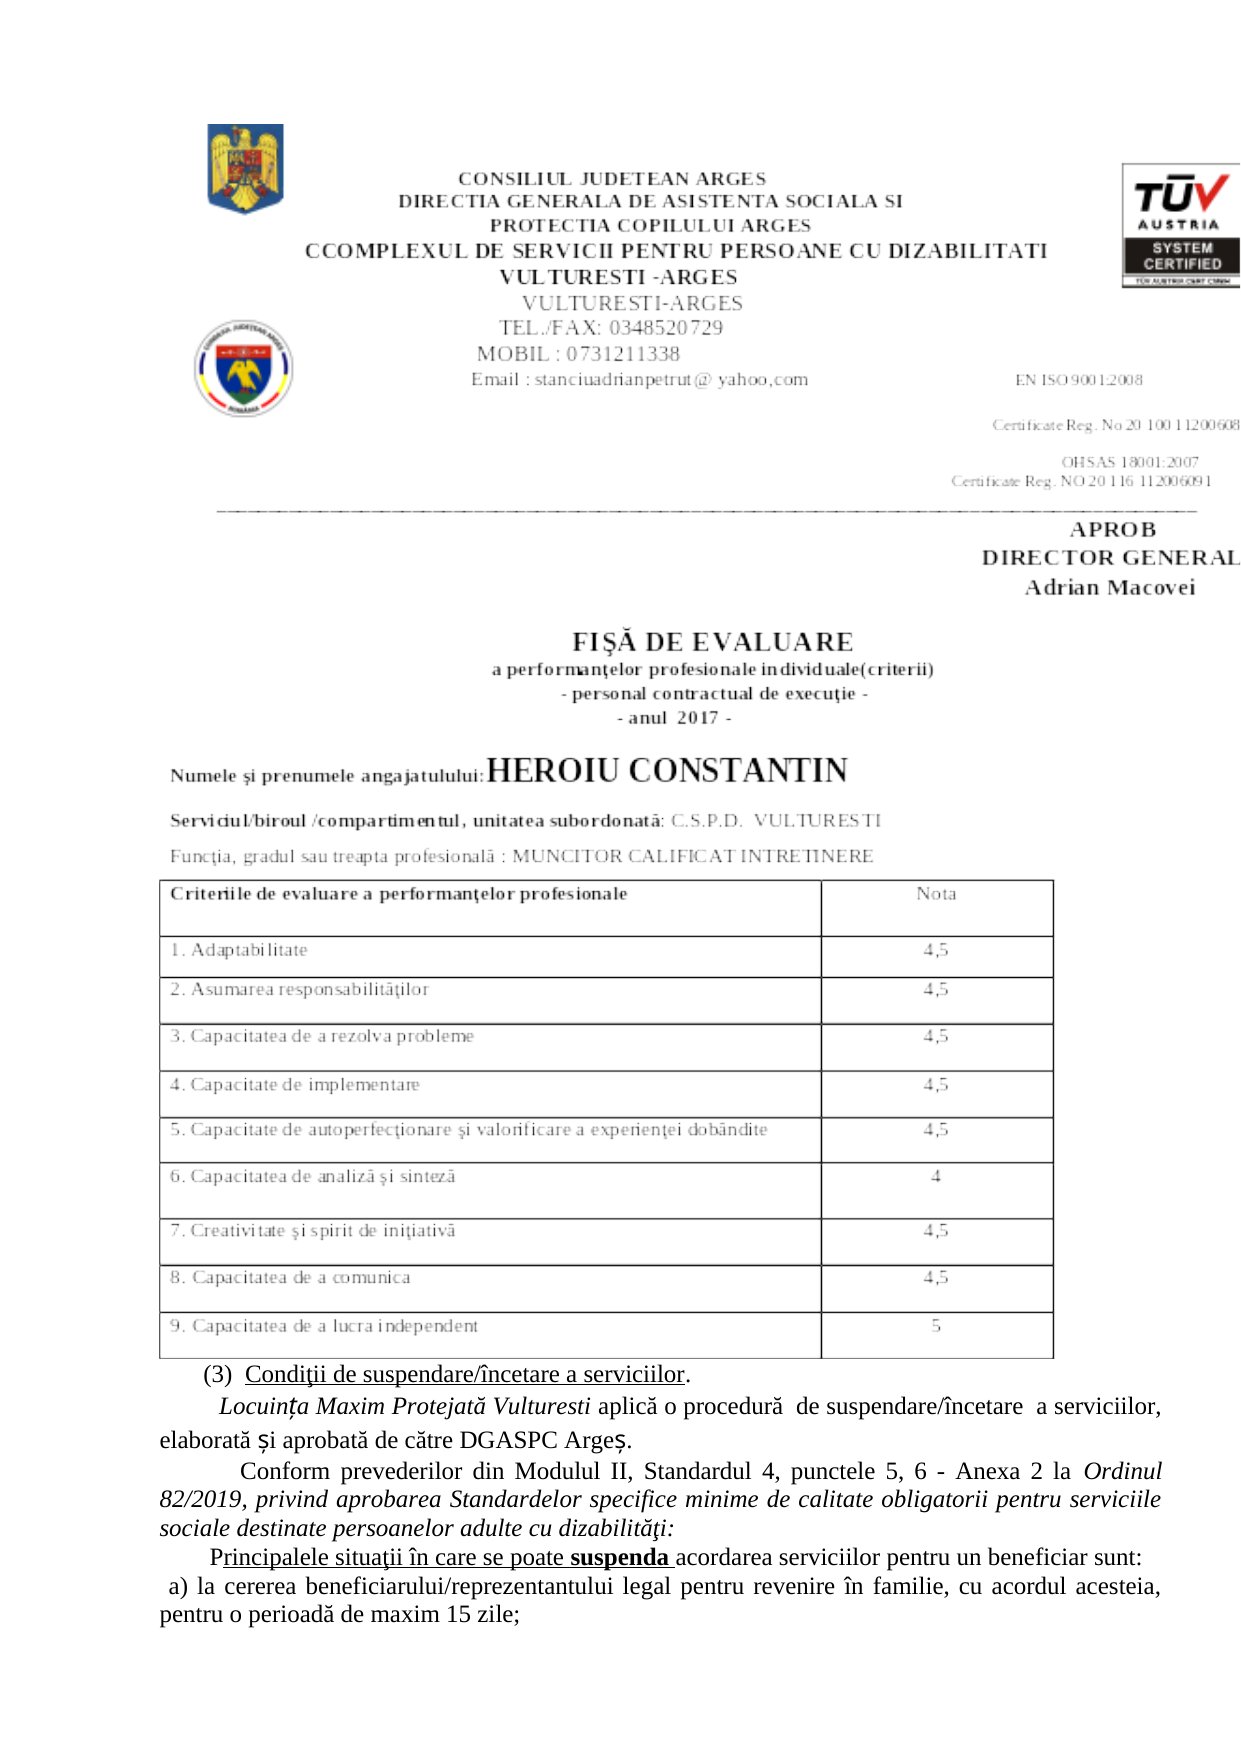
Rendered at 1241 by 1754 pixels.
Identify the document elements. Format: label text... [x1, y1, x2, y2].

text Principalele situaţii în care se poate suspenda acordarea serviciilor pentru un beneficiar sunt: [159, 1542, 1162, 1571]
text Locuința Maxim Protejată Vulturesti aplică o procedură de suspendare/încetare a serviciilor, elaborată și aprobată de către DGASPC Argeș. [159, 1388, 1162, 1456]
text Conform prevederilor din Modulul II, Standardul 4, punctele 5, 6 - Anexa 2 la Ordinul 82/2019, privind aprobarea Standardelor specifice minime de calitate obligatorii pentru serviciile sociale destinate persoanelor adulte cu dizabilităţi: [159, 1456, 1162, 1542]
text a) la cererea beneficiarului/reprezentantului legal pentru revenire în familie, cu acordul acesteia, pentru o perioadă de maxim 15 zile; [159, 1571, 1162, 1628]
text (3) Condiţii de suspendare/încetare a serviciilor. [159, 1359, 1162, 1388]
